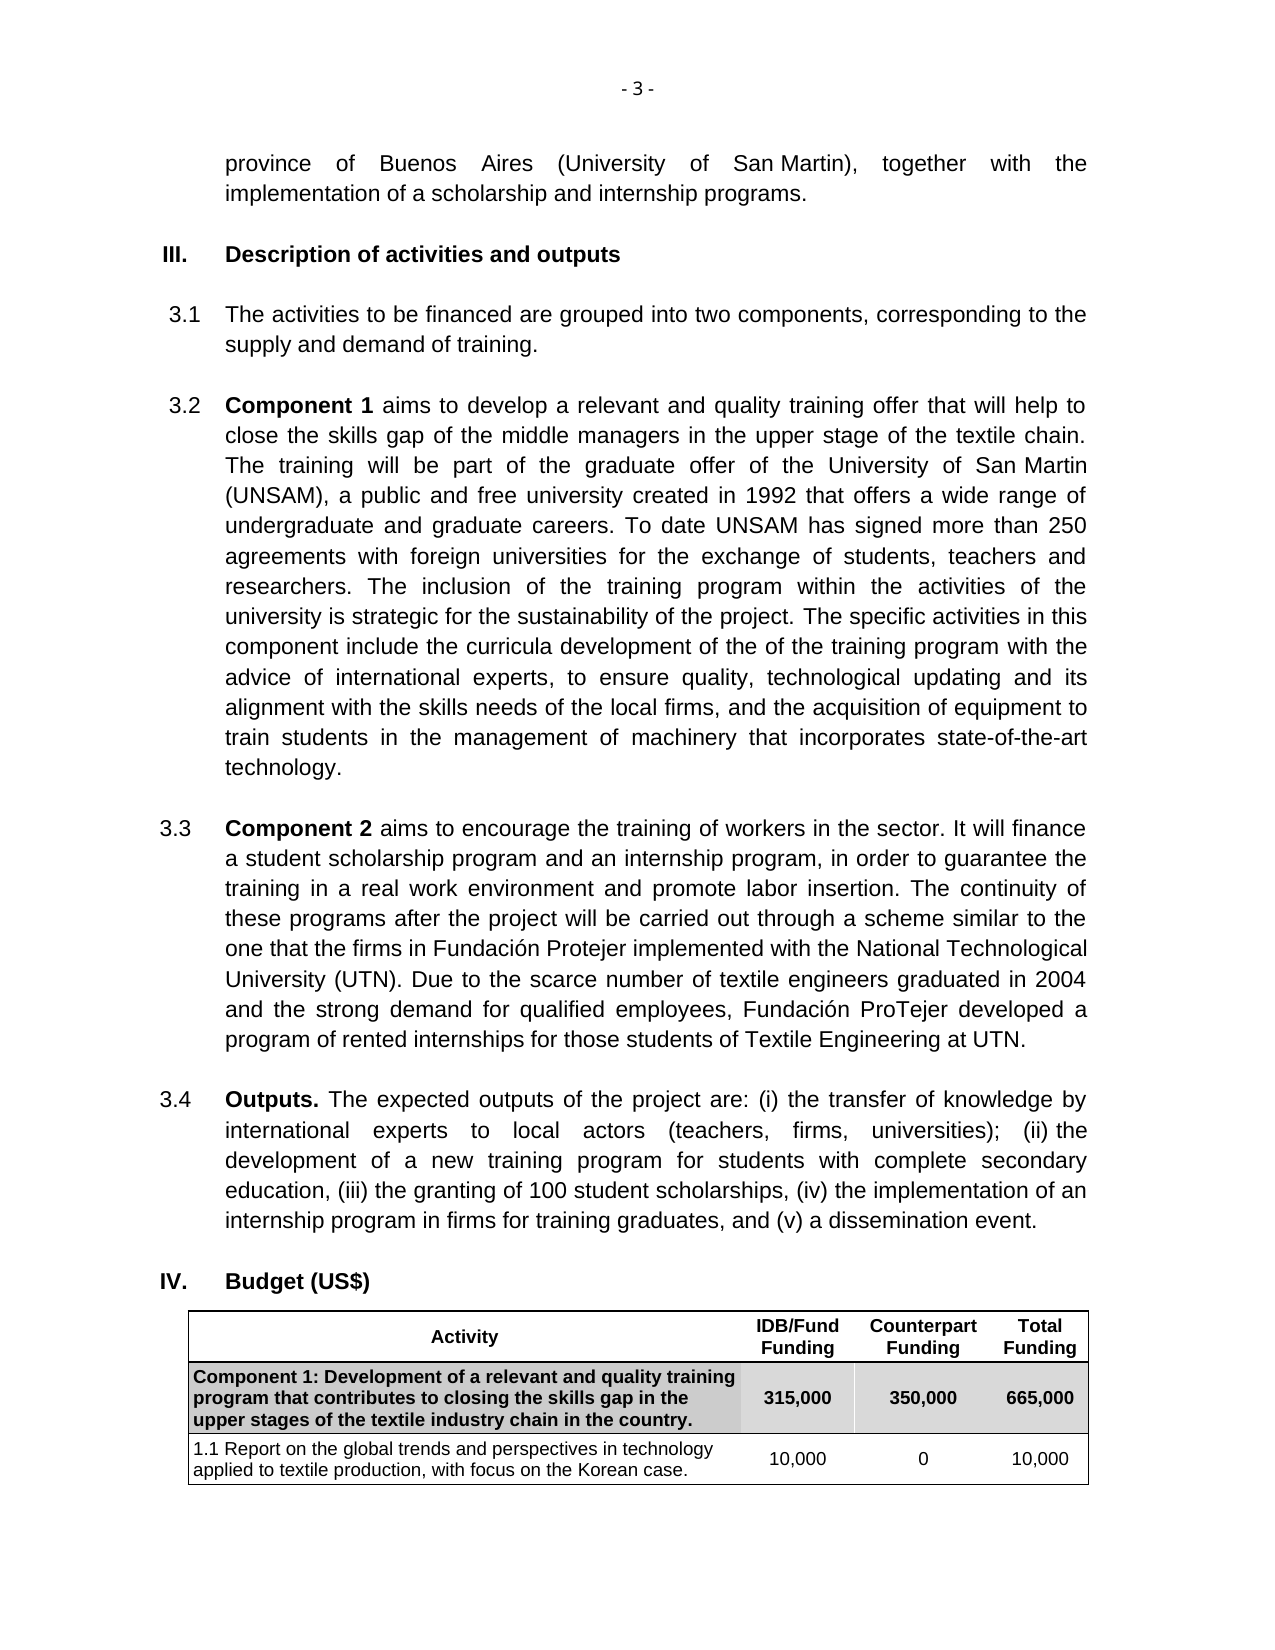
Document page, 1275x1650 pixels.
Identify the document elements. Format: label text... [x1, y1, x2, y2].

text 3.2 Component 1 aims to develop a relevant and quality training offer that will help to close the skills gap of the middle managers in the upper stage of the textile chain. The training will be part of the graduate offer of the University of San Martin (UNSAM), a public and free university created in 1992 that offers a wide range of undergraduate and graduate careers. To date UNSAM has signed more than 250 agreements with foreign universities for the exchange of students, teachers and researchers. The inclusion of the training program within the activities of the university is strategic for the sustainability of the project. The specific activities in this component include the curricula development of the of the training program with the advice of international experts, to ensure quality, technological updating and its alignment with the skills needs of the local firms, and the acquisition of equipment to train students in the management of machinery that incorporates state-of-the-art technology. [169, 392, 1087, 781]
text 3.1 The activities to be financed are grouped into two components, corresponding to the supply and demand of training. [169, 301, 1087, 358]
table_header Total Funding [992, 1312, 1088, 1361]
list Description of activities and outputs [187, 241, 1087, 267]
text 3.3 Component 2 aims to encourage the training of workers in the sector. It will finance a student scholarship program and an internship program, in order to guarantee the training in a real work environment and promote labor insertion. The continuity of these programs after the project will be carried out through a scheme similar to the one that the firms in Fundación Protejer implemented with the National Technological University (UTN). Due to the scarce number of textile engineers graduated in 2004 and the strong demand for qualified employees, Fundación ProTejer developed a program of rented internships for those students of Textile Engineering at UTN. [159, 814, 1087, 1052]
table_cell 315,000 [741, 1363, 854, 1433]
text 3.4 Outputs. The expected outputs of the project are: (i) the transfer of knowledge by international experts to local actors (teachers, firms, universities); (ii) the development of a new training program for students with complete secondary education, (iii) the granting of 100 student scholarships, (iv) the implementation of an internship program in firms for training graduates, and (v) a dissemination event. [159, 1086, 1087, 1234]
table_cell 10,000 [992, 1434, 1088, 1484]
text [150, 150, 1087, 207]
table_header Activity [189, 1312, 741, 1361]
table_cell 350,000 [855, 1363, 992, 1433]
table_cell 0 [855, 1434, 992, 1484]
table_cell 1.1 Report on the global trends and perspectives in technology applied to textile production, with focus on the Korean case. [189, 1434, 741, 1484]
table_cell Component 1: Development of a relevant and quality training program that contributes to closing the skills gap in the upper stages of the textile industry chain in the country. [189, 1363, 741, 1433]
table_cell 665,000 [992, 1363, 1088, 1433]
table_header IDB/Fund Funding [741, 1312, 854, 1361]
list Budget (US$) [187, 1268, 1087, 1294]
table_cell 10,000 [741, 1434, 854, 1484]
table_header Counterpart Funding [855, 1312, 992, 1361]
